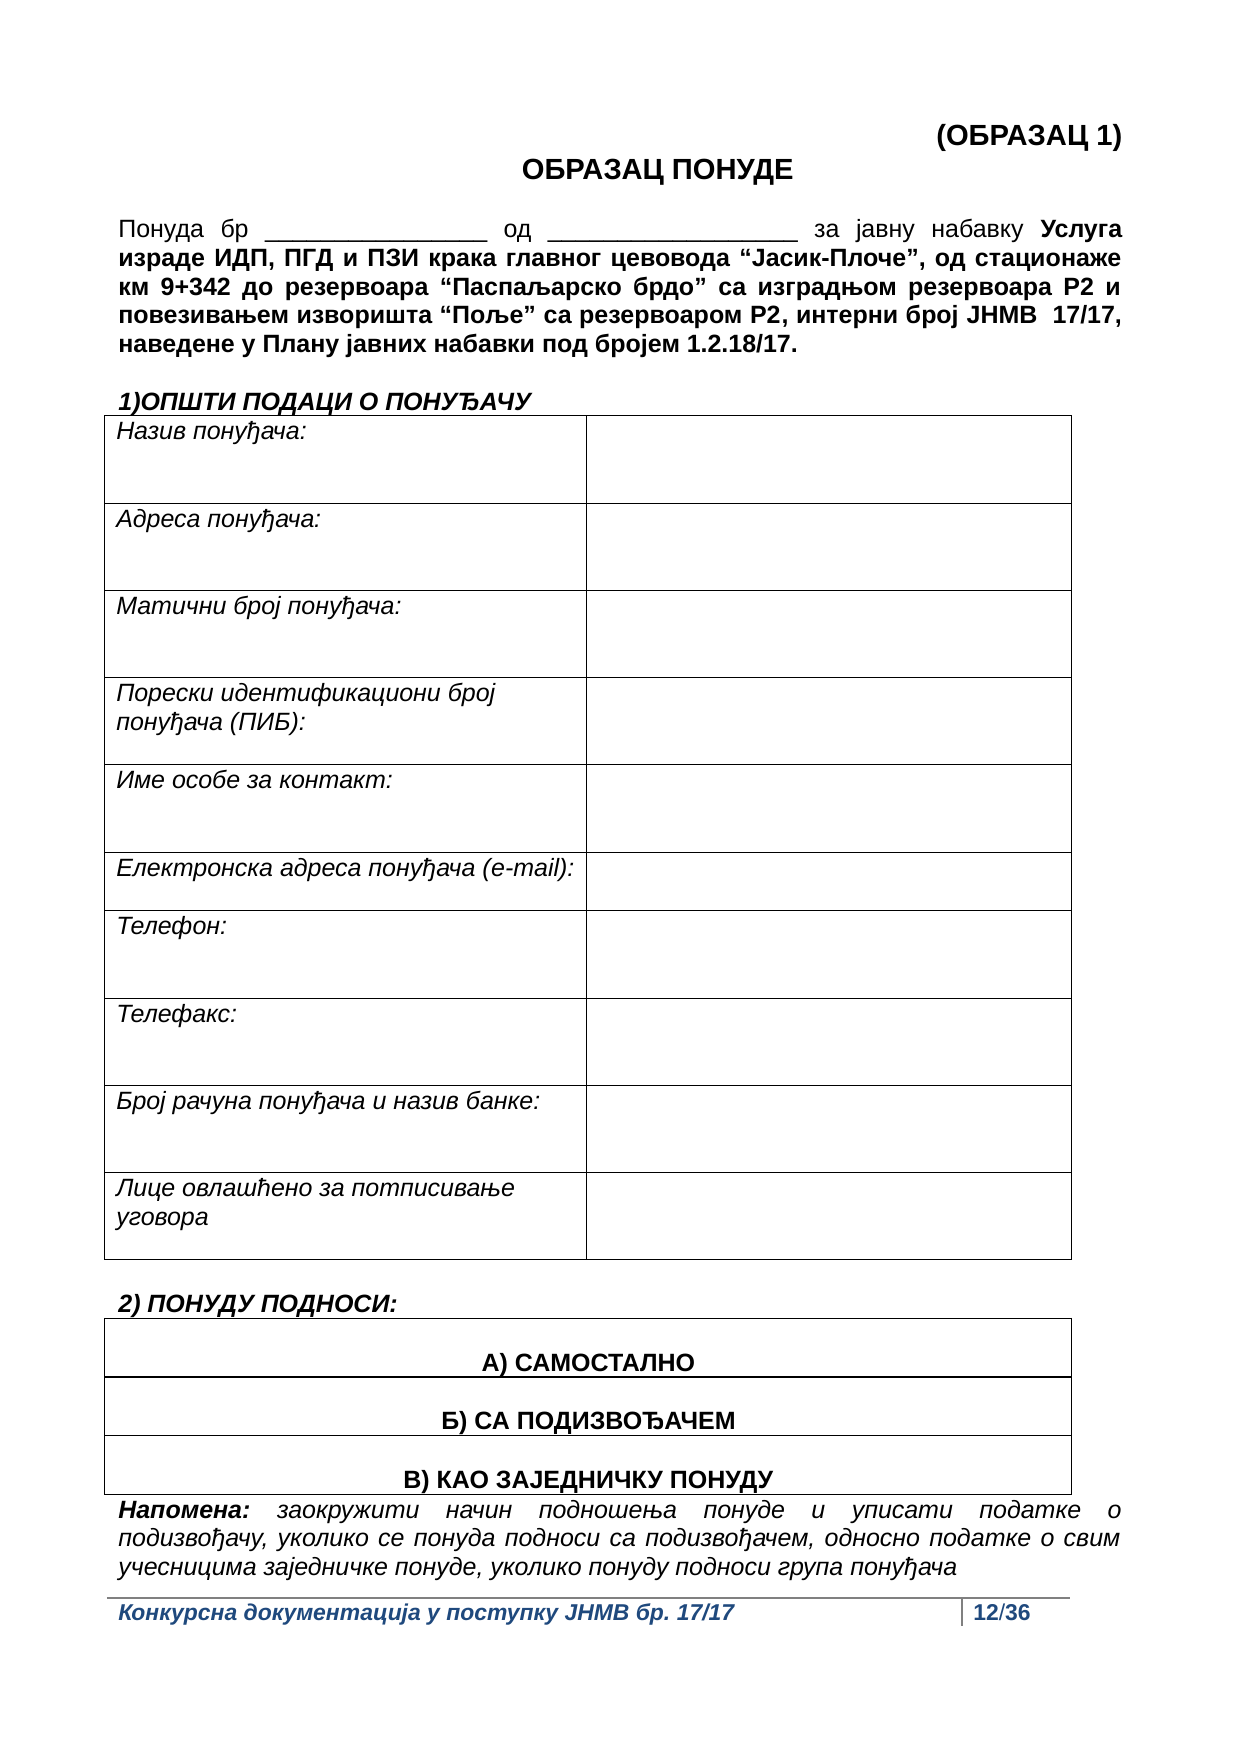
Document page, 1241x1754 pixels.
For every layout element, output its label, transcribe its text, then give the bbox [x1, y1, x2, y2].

table_cell [587, 1086, 1071, 1172]
table_header [587, 416, 1071, 502]
table_cell Порески идентификациони број понуђача (ПИБ): [105, 678, 586, 764]
table_cell [587, 765, 1071, 852]
table_cell [587, 911, 1071, 997]
table_cell [587, 504, 1071, 590]
table_cell Лице овлашћено за потписивање уговора [105, 1173, 586, 1259]
table_cell [587, 678, 1071, 764]
table_cell Име особе за контакт: [105, 765, 586, 852]
text (ОБРАЗАЦ 1) [193, 118, 1122, 152]
table_cell [587, 999, 1071, 1085]
table_cell Телефакс: [105, 999, 586, 1085]
table_cell Електронска адреса понуђача (e-mail): [105, 853, 586, 910]
text 2) ПОНУДУ ПОДНОСИ: [118, 1289, 1122, 1318]
text ОБРАЗАЦ ПОНУДЕ [193, 152, 1122, 185]
table_cell В) КАО ЗАЈЕДНИЧКУ ПОНУДУ [105, 1436, 1071, 1493]
table_cell Матични број понуђача: [105, 591, 586, 677]
table_header Назив понуђача: [105, 416, 586, 502]
table_cell Адреса понуђача: [105, 504, 586, 590]
text 1)ОПШТИ ПОДАЦИ О ПОНУЂАЧУ [118, 386, 1122, 415]
text Напомена: заокружити начин подношења понуде и уписати податке о подизвођачу, уколико се понуда подноси са подизвођачем, односно податке о свим учесницима заједничке понуде, уколико понуду подноси група понуђача [118, 1494, 1122, 1581]
table_cell Телефон: [105, 911, 586, 997]
table_cell Б) СА ПОДИЗВОЂАЧЕМ [105, 1378, 1071, 1435]
table_cell [587, 591, 1071, 677]
text Понуда бр ________________ од __________________ за јавну набавку Услуга израде ИДП, ПГД и ПЗИ крака главног цевовода “Јасик-Плоче”, од стационаже км 9+342 до резервоара “Паспаљарско брдо” са изградњом резервоара Р2 и повезивањем изворишта “Поље” са резервоаром Р2, интерни број ЈНМВ 17/17, наведене у Плану јавних набавки под бројем 1.2.18/17. [118, 214, 1122, 358]
table_cell Број рачуна понуђача и назив банке: [105, 1086, 586, 1172]
table_header А) САМОСТАЛНО [105, 1319, 1071, 1376]
table_cell [587, 853, 1071, 910]
table_cell [587, 1173, 1071, 1259]
